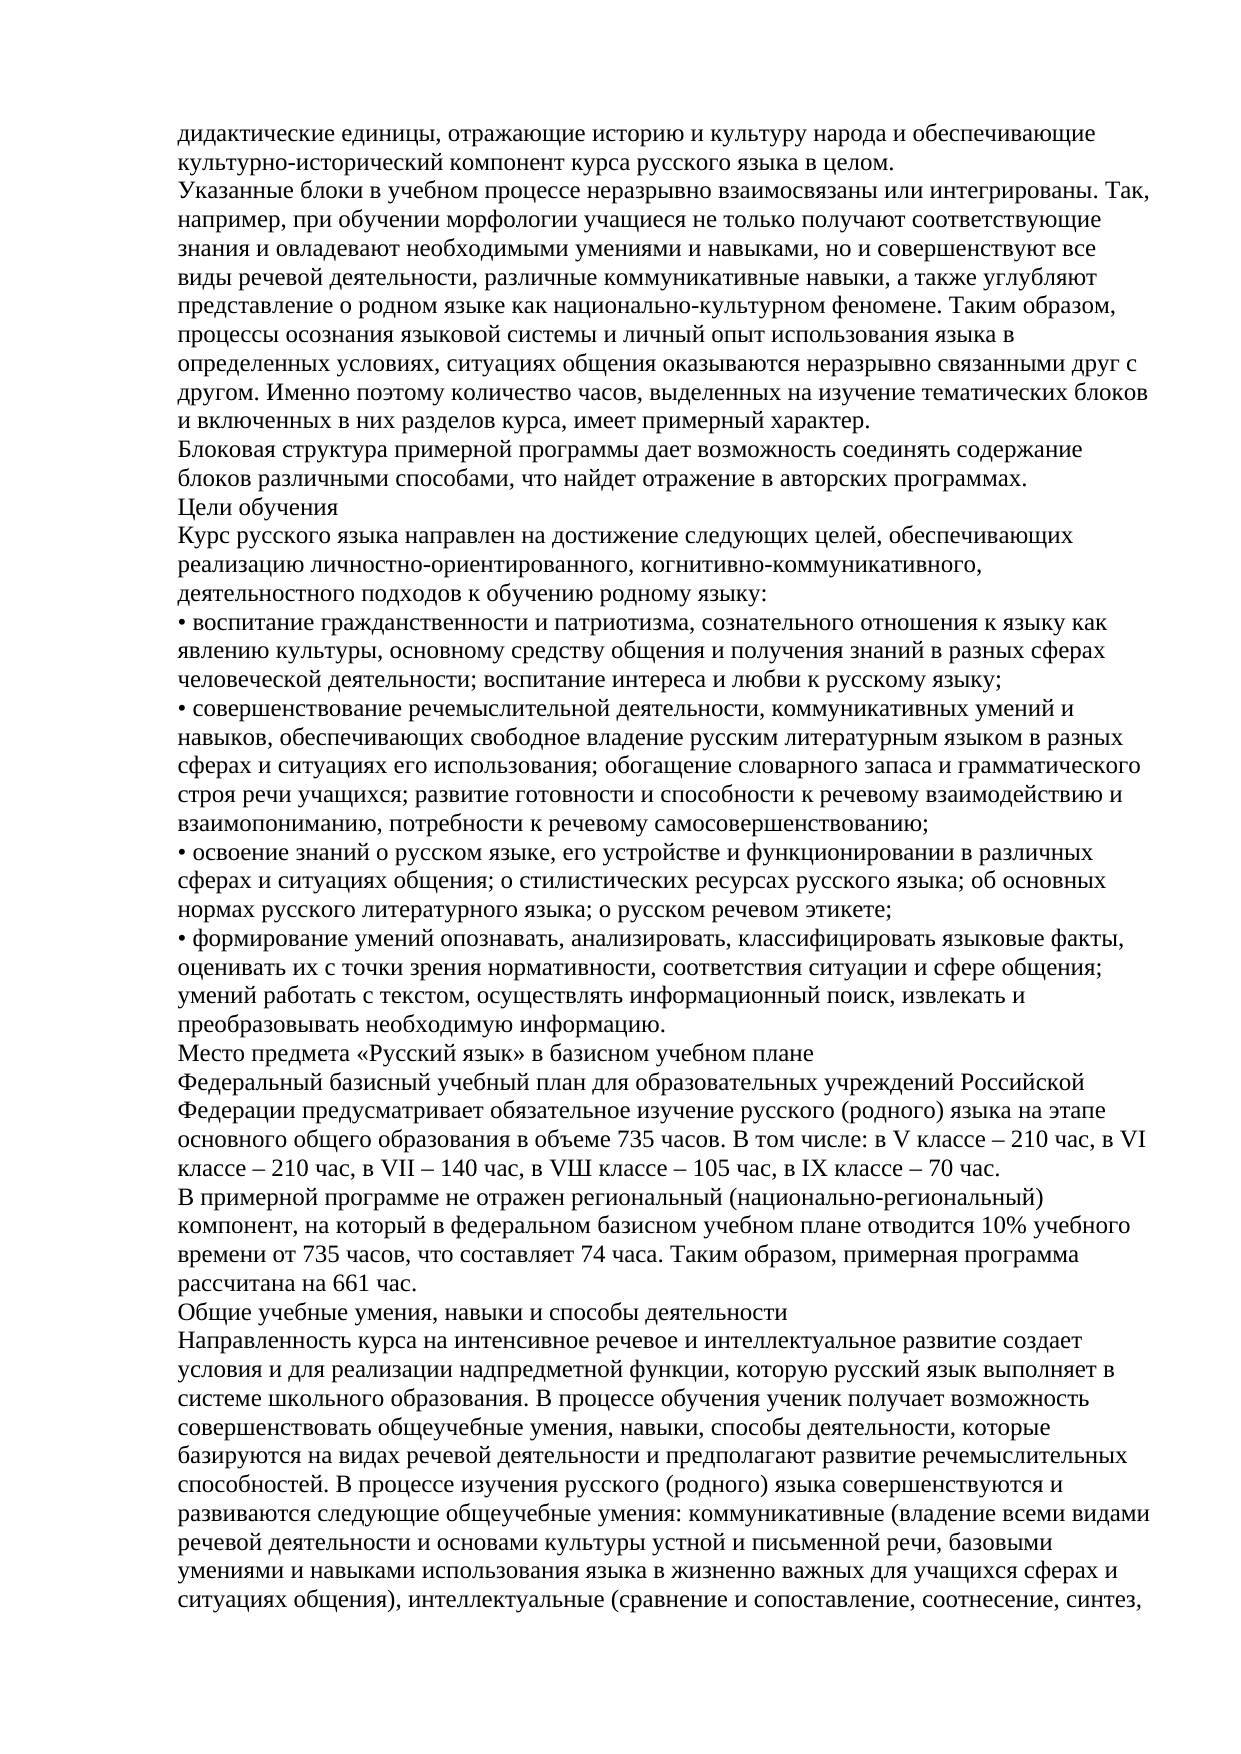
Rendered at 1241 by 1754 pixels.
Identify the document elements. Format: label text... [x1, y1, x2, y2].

text В примерной программе не отражен региональный (национально-региональный) компонент, на который в федеральном базисном учебном плане отводится 10% учебного времени от 735 часов, что составляет 74 часа. Таким образом, примерная программа рассчитана на 661 час. [177, 1182, 1152, 1297]
text Место предмета «Русский язык» в базисном учебном плане [177, 1038, 1152, 1067]
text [177, 1326, 1152, 1613]
text Курс русского языка направлен на достижение следующих целей, обеспечивающих реализацию личностно-ориентированного, когнитивно-коммуникативного, деятельностного подходов к обучению родному языку: [177, 521, 1152, 607]
text Цели обучения [177, 492, 1152, 521]
text • формирование умений опознавать, анализировать, классифицировать языковые факты, оценивать их с точки зрения нормативности, соответствия ситуации и сфере общения; умений работать с текстом, осуществлять информационный поиск, извлекать и преобразовывать необходимую информацию. [177, 923, 1152, 1038]
text • воспитание гражданственности и патриотизма, сознательного отношения к языку как явлению культуры, основному средству общения и получения знаний в разных сферах человеческой деятельности; воспитание интереса и любви к русскому языку; [177, 607, 1152, 693]
text Блоковая структура примерной программы дает возможность соединять содержание блоков различными способами, что найдет отражение в авторских программах. [177, 434, 1152, 492]
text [177, 118, 1152, 176]
text • освоение знаний о русском языке, его устройстве и функционировании в различных сферах и ситуациях общения; о стилистических ресурсах русского языка; об основных нормах русского литературного языка; о русском речевом этикете; [177, 837, 1152, 923]
text Указанные блоки в учебном процессе неразрывно взаимосвязаны или интегрированы. Так, например, при обучении морфологии учащиеся не только получают соответствующие знания и овладевают необходимыми умениями и навыками, но и совершенствуют все виды речевой деятельности, различные коммуникативные навыки, а также углубляют представление о родном языке как национально-культурном феномене. Таким образом, процессы осознания языковой системы и личный опыт использования языка в определенных условиях, ситуациях общения оказываются неразрывно связанными друг с другом. Именно поэтому количество часов, выделенных на изучение тематических блоков и включенных в них разделов курса, имеет примерный характер. [177, 176, 1152, 434]
text Общие учебные умения, навыки и способы деятельности [177, 1297, 1152, 1326]
text • совершенствование речемыслительной деятельности, коммуникативных умений и навыков, обеспечивающих свободное владение русским литературным языком в разных сферах и ситуациях его использования; обогащение словарного запаса и грамматического строя речи учащихся; развитие готовности и способности к речевому взаимодействию и взаимопониманию, потребности к речевому самосовершенствованию; [177, 693, 1152, 837]
text Федеральный базисный учебный план для образовательных учреждений Российской Федерации предусматривает обязательное изучение русского (родного) языка на этапе основного общего образования в объеме 735 часов. В том числе: в V классе – 210 час, в VI классе – 210 час, в VII – 140 час, в VШ классе – 105 час, в IХ классе – 70 час. [177, 1067, 1152, 1182]
